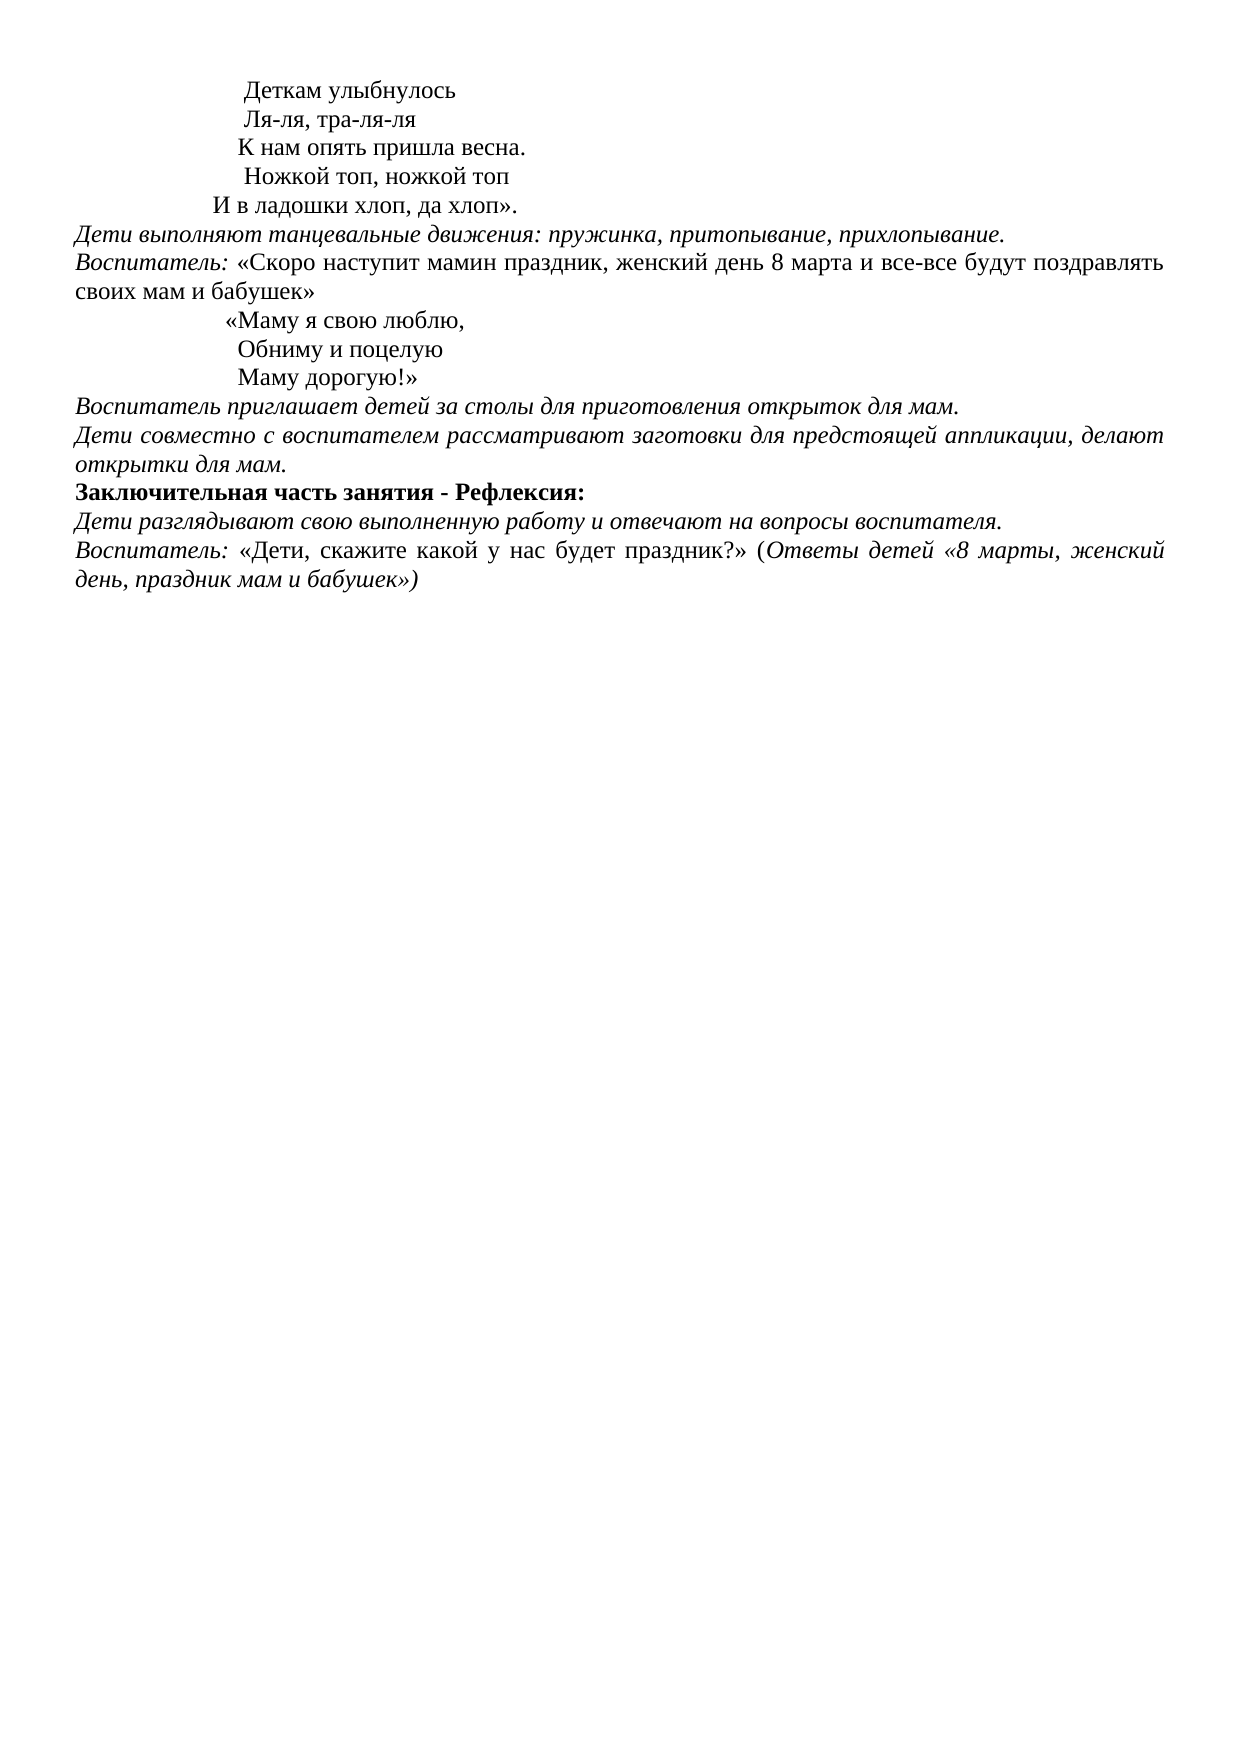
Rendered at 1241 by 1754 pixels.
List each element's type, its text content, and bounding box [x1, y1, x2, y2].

text Обниму и поцелую [75, 334, 1165, 362]
text Воспитатель: «Скоро наступит мамин праздник, женский день 8 марта и все-все будут поздравлять своих мам и бабушек» [75, 247, 1165, 305]
text Ножкой топ, ножкой топ [75, 161, 1165, 190]
text Дети совместно с воспитателем рассматривают заготовки для предстоящей аппликации, делают открытки для мам. [75, 420, 1165, 477]
text Дети разглядывают свою выполненную работу и отвечают на вопросы воспитателя. [75, 506, 1165, 535]
text К нам опять пришла весна. [75, 132, 1165, 161]
text Воспитатель приглашает детей за столы для приготовления открыток для мам. [75, 391, 1165, 420]
text Маму дорогую!» [75, 362, 1165, 391]
text «Маму я свою люблю, [75, 305, 1165, 334]
text Воспитатель: «Дети, скажите какой у нас будет праздник?» (Ответы детей «8 марты, женский день, праздник мам и бабушек») [75, 535, 1165, 592]
text Ля-ля, тра-ля-ля [75, 104, 1165, 132]
text И в ладошки хлоп, да хлоп». [75, 190, 1165, 219]
text Дети выполняют танцевальные движения: пружинка, притопывание, прихлопывание. [75, 219, 1165, 247]
text Деткам улыбнулось [75, 75, 1165, 104]
text Заключительная часть занятия - Рефлексия: [75, 477, 1165, 506]
